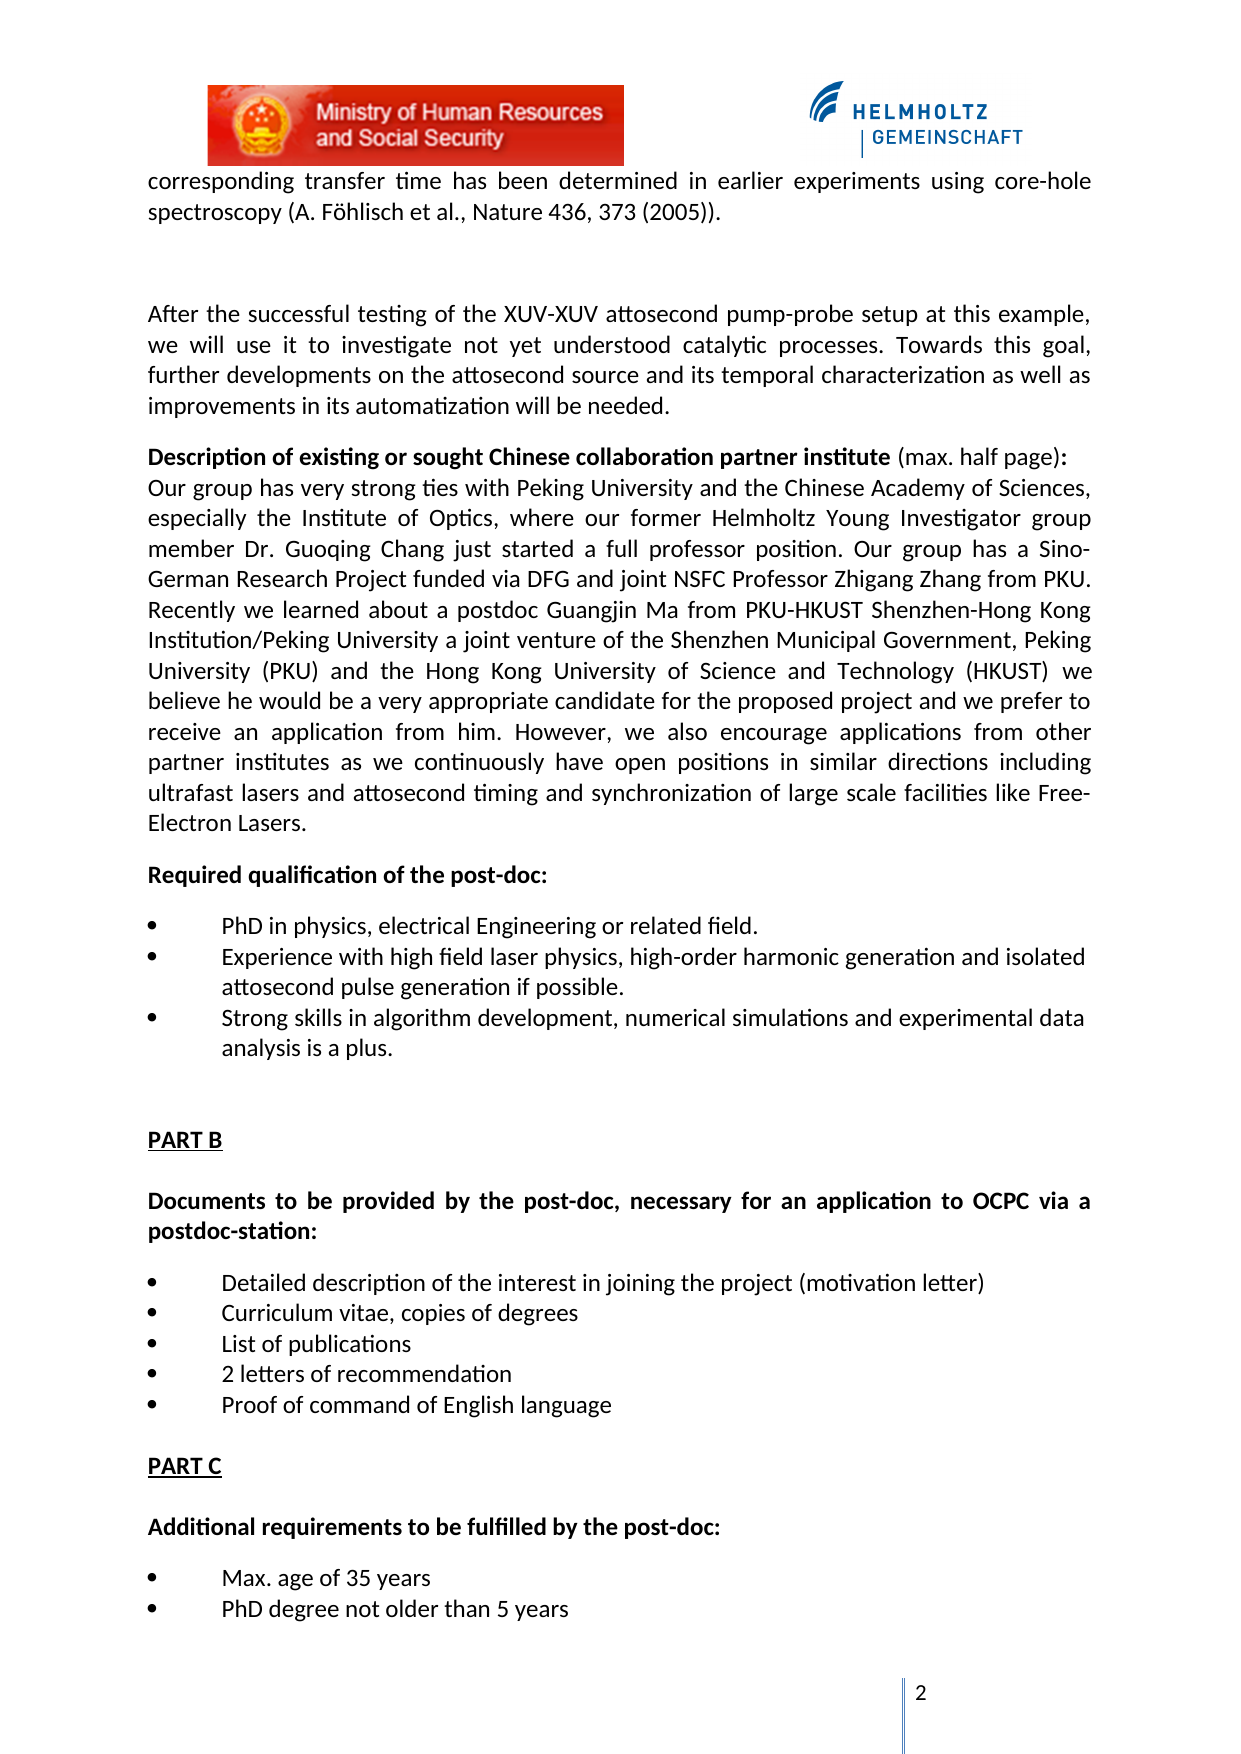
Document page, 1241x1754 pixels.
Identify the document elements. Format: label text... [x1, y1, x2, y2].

list 2 letters of recommendation [148, 1358, 1093, 1389]
list Curriculum vitae, copies of degrees [148, 1297, 1093, 1328]
text Documents to be provided by the post-doc, necessary for an application to OCPC via a postdoc-station: [148, 1185, 1093, 1246]
text PART C [148, 1450, 1093, 1480]
text Description of existing or sought Chinese collaboration partner institute (max. half page): [148, 441, 1093, 472]
text Additional requirements to be fulfilled by the post-doc: [148, 1511, 1093, 1541]
text Our group has very strong ties with Peking University and the Chinese Academy of Sciences, especially the Institute of Optics, where our former Helmholtz Young Investigator group member Dr. Guoqing Chang just started a full professor position. Our group has a Sino-German Research Project funded via DFG and joint NSFC Professor Zhigang Zhang from PKU. Recently we learned about a postdoc Guangjin Ma from PKU-HKUST Shenzhen-Hong Kong Institution/Peking University a joint venture of the Shenzhen Municipal Government, Peking University (PKU) and the Hong Kong University of Science and Technology (HKUST) we believe he would be a very appropriate candidate for the proposed project and we prefer to receive an application from him. However, we also encourage applications from other partner institutes as we continuously have open positions in similar directions including ultrafast lasers and attosecond timing and synchronization of large scale facilities like Free-Electron Lasers. [148, 472, 1093, 838]
list PhD in physics, electrical Engineering or related field. [148, 910, 1093, 941]
picture [207, 85, 624, 166]
picture [799, 73, 1033, 166]
list Strong skills in algorithm development, numerical simulations and experimental data analysis is a plus. [148, 1002, 1093, 1063]
list Proof of command of English language [148, 1389, 1093, 1419]
list PhD degree not older than 5 years [148, 1593, 1093, 1623]
text Required qualification of the post-doc: [148, 859, 1093, 889]
list Detailed description of the interest in joining the project (motivation letter) [148, 1267, 1093, 1297]
list Max. age of 35 years [148, 1562, 1093, 1593]
list Experience with high field laser physics, high-order harmonic generation and isolated attosecond pulse generation if possible. [148, 941, 1093, 1002]
text After the successful testing of the XUV-XUV attosecond pump-probe setup at this example, we will use it to investigate not yet understood catalytic processes. Towards this goal, further developments on the attosecond source and its temporal characterization as well as improvements in its automatization will be needed. [148, 298, 1093, 420]
text PART B [148, 1124, 1093, 1154]
list List of publications [148, 1328, 1093, 1358]
